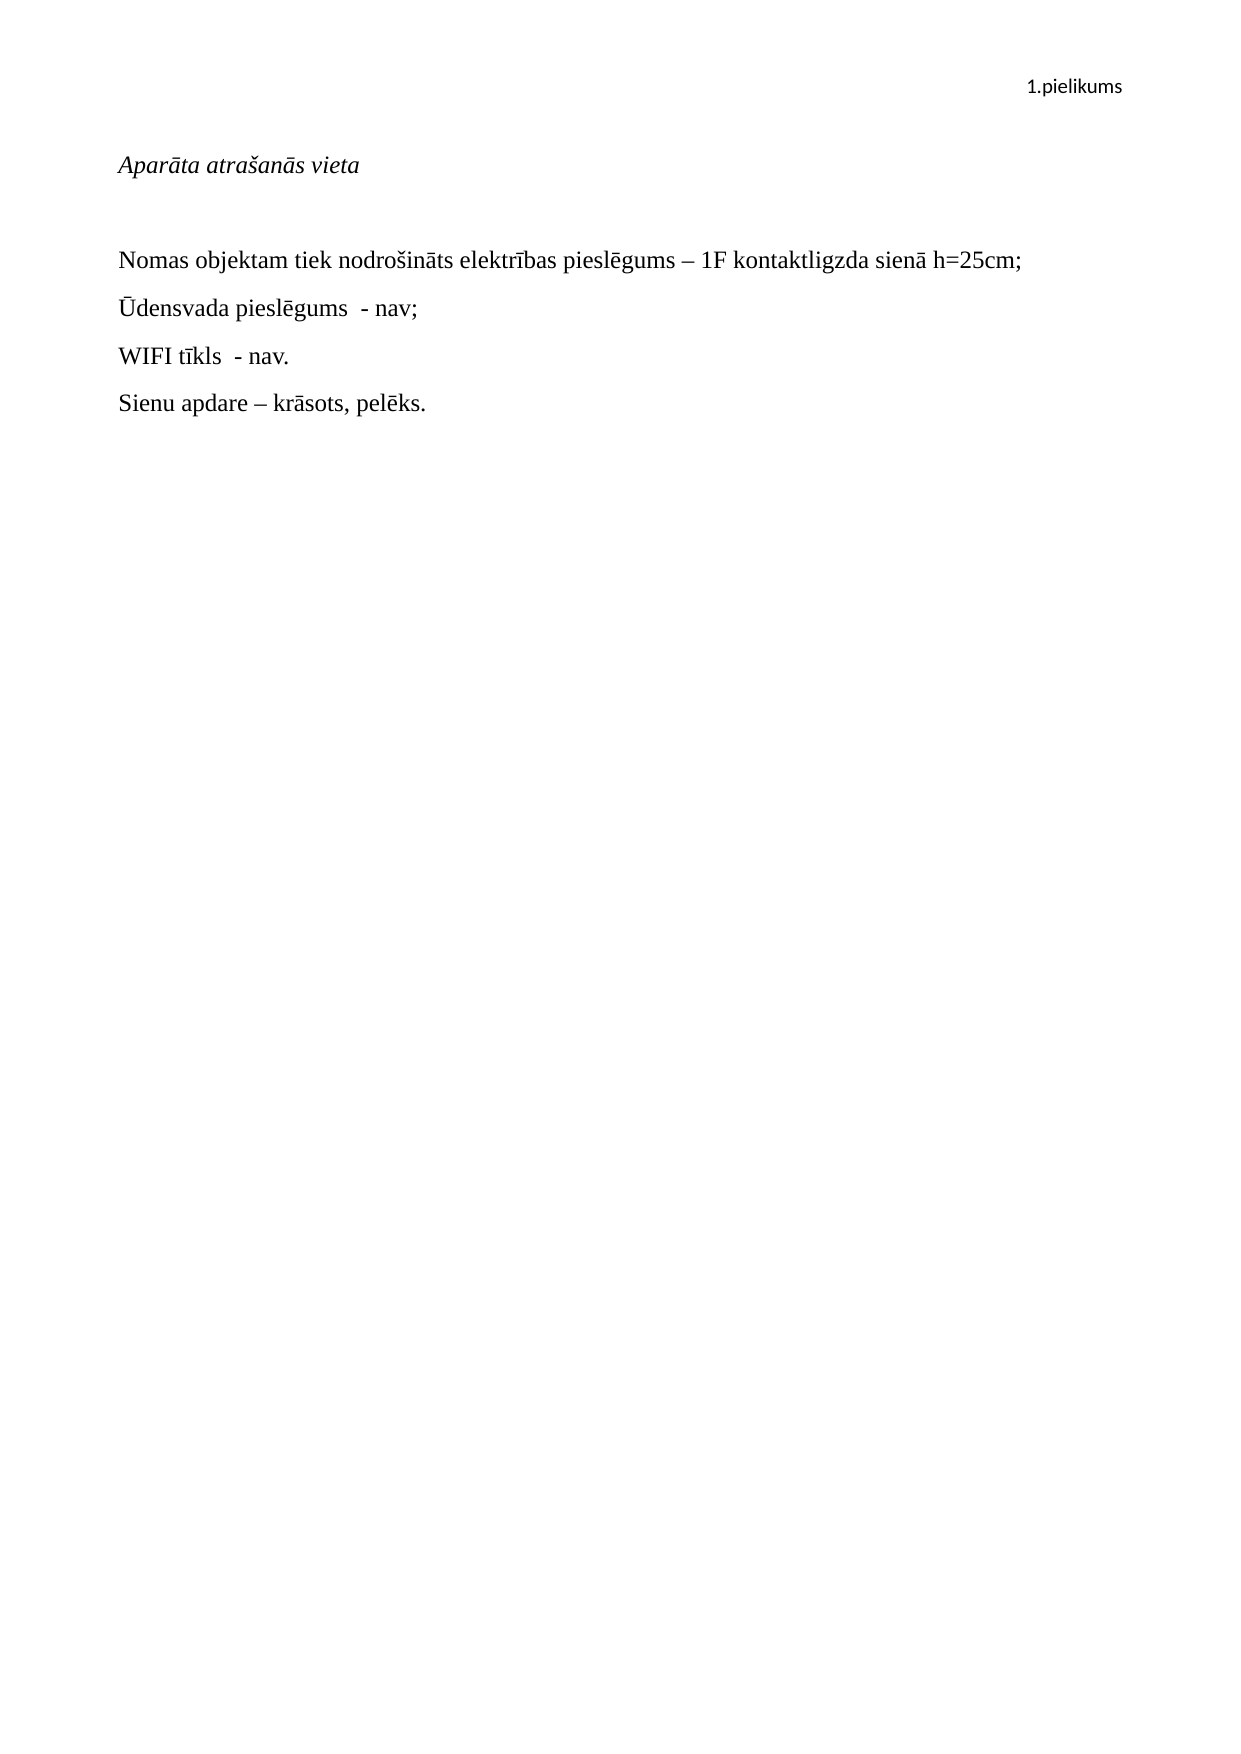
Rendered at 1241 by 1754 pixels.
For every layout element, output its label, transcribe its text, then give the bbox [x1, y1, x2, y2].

text Ūdensvada pieslēgums - nav; [118, 293, 1122, 322]
text WIFI tīkls - nav. [118, 341, 1122, 369]
text Sienu apdare – krāsots, pelēks. [118, 388, 1122, 417]
text Nomas objektam tiek nodrošināts elektrības pieslēgums – 1F kontaktligzda sienā h=25cm; [118, 245, 1122, 274]
text Aparāta atrašanās vieta [118, 150, 1122, 179]
